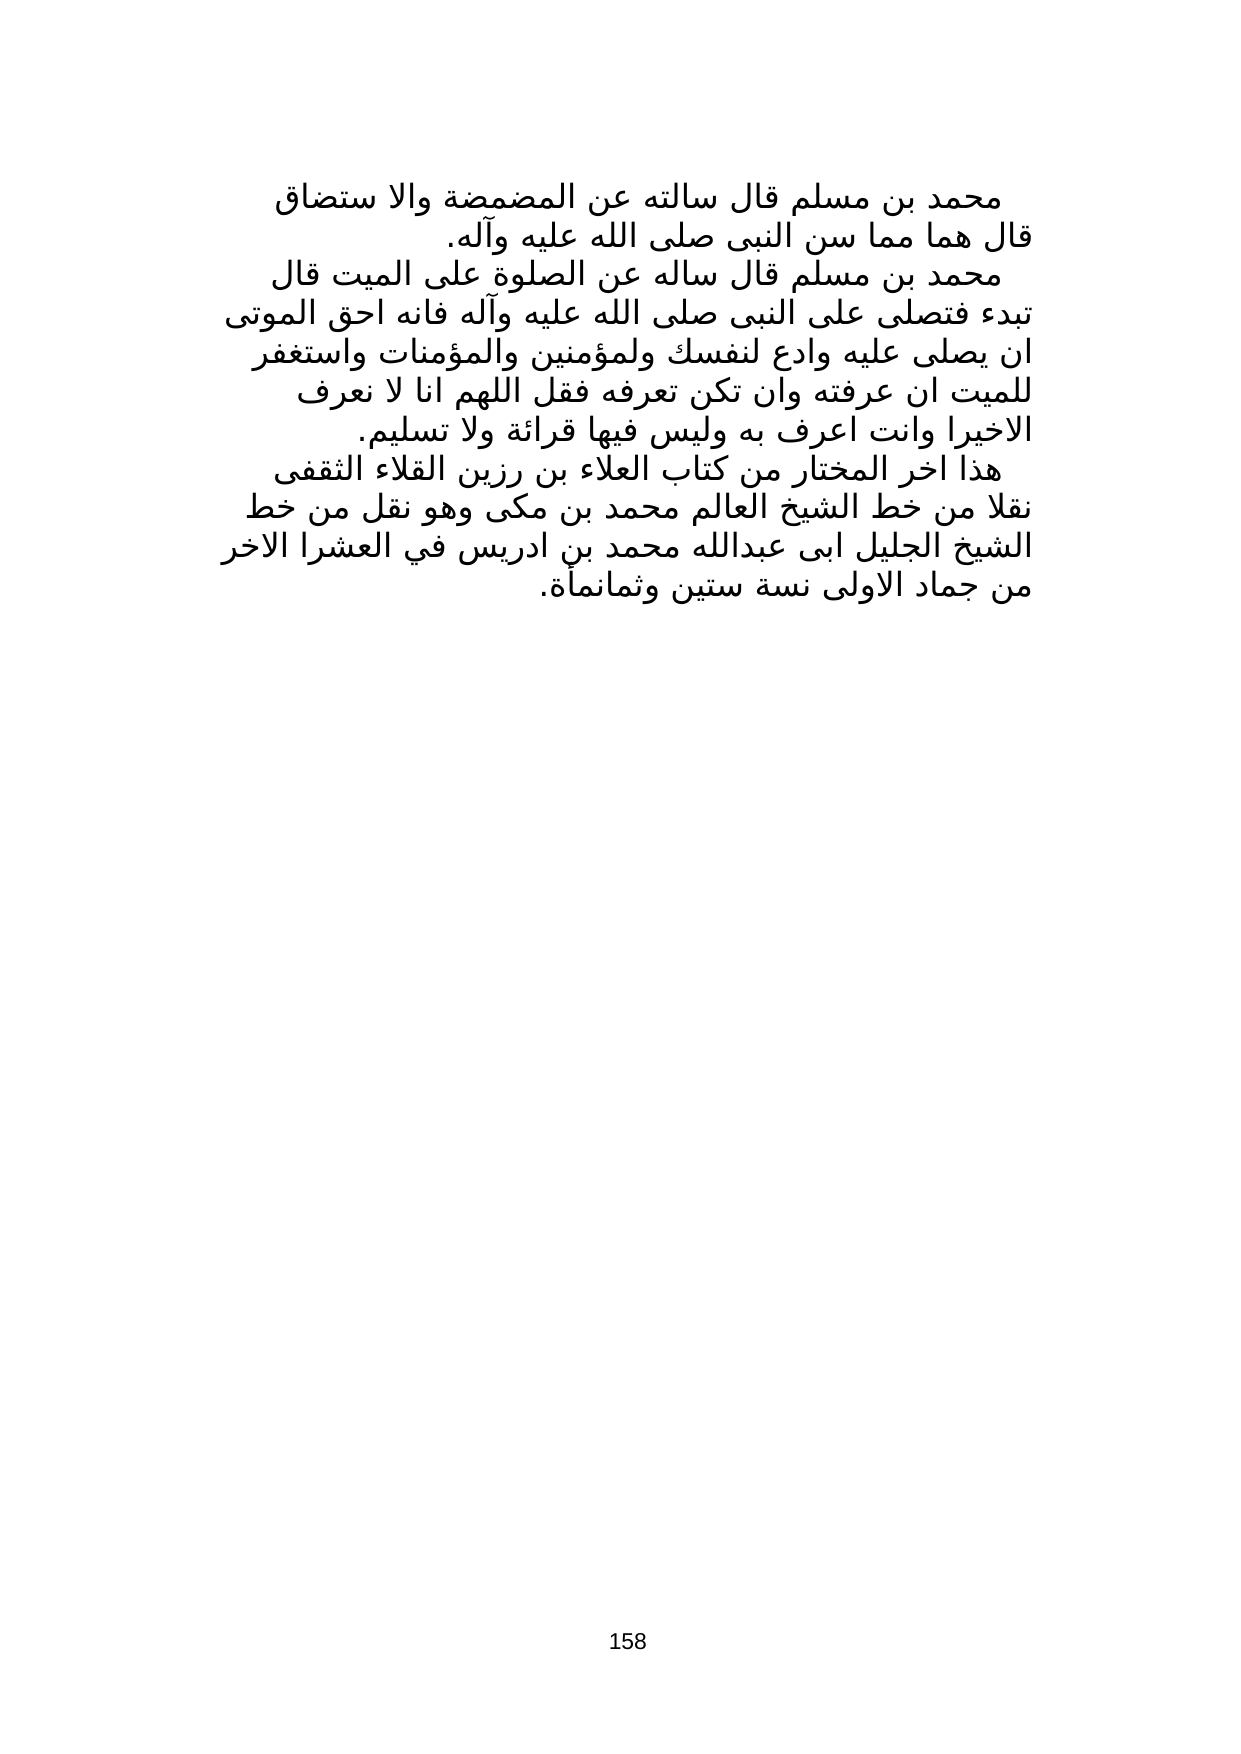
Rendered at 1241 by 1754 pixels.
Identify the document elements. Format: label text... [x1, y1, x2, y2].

text هذا اخر المختار من كتاب العلاء بن رزين القلاء الثقفى نقلا من خط الشيخ العالم محمد بن مكى وهو نقل من خط الشيخ الجليل ابى عبدالله محمد بن ادريس في العشرا الاخر من جماد الاولى نسة ستين وثمانمأة. [222, 449, 1033, 604]
text محمد بن مسلم قال سالته عن المضمضة والا ستضاق قال هما مما سن النبى صلى الله عليه وآله. [222, 177, 1033, 255]
text محمد بن مسلم قال ساله عن الصلوة على الميت قال تبدء فتصلى على النبى صلى الله عليه وآله فانه احق الموتى ان يصلى عليه وادع لنفسك ولمؤمنين والمؤمنات واستغفر للميت ان عرفته وان تكن تعرفه فقل اللهم انا لا نعرف الاخيرا وانت اعرف به وليس فيها قرائة ولا تسليم. [222, 255, 1033, 449]
